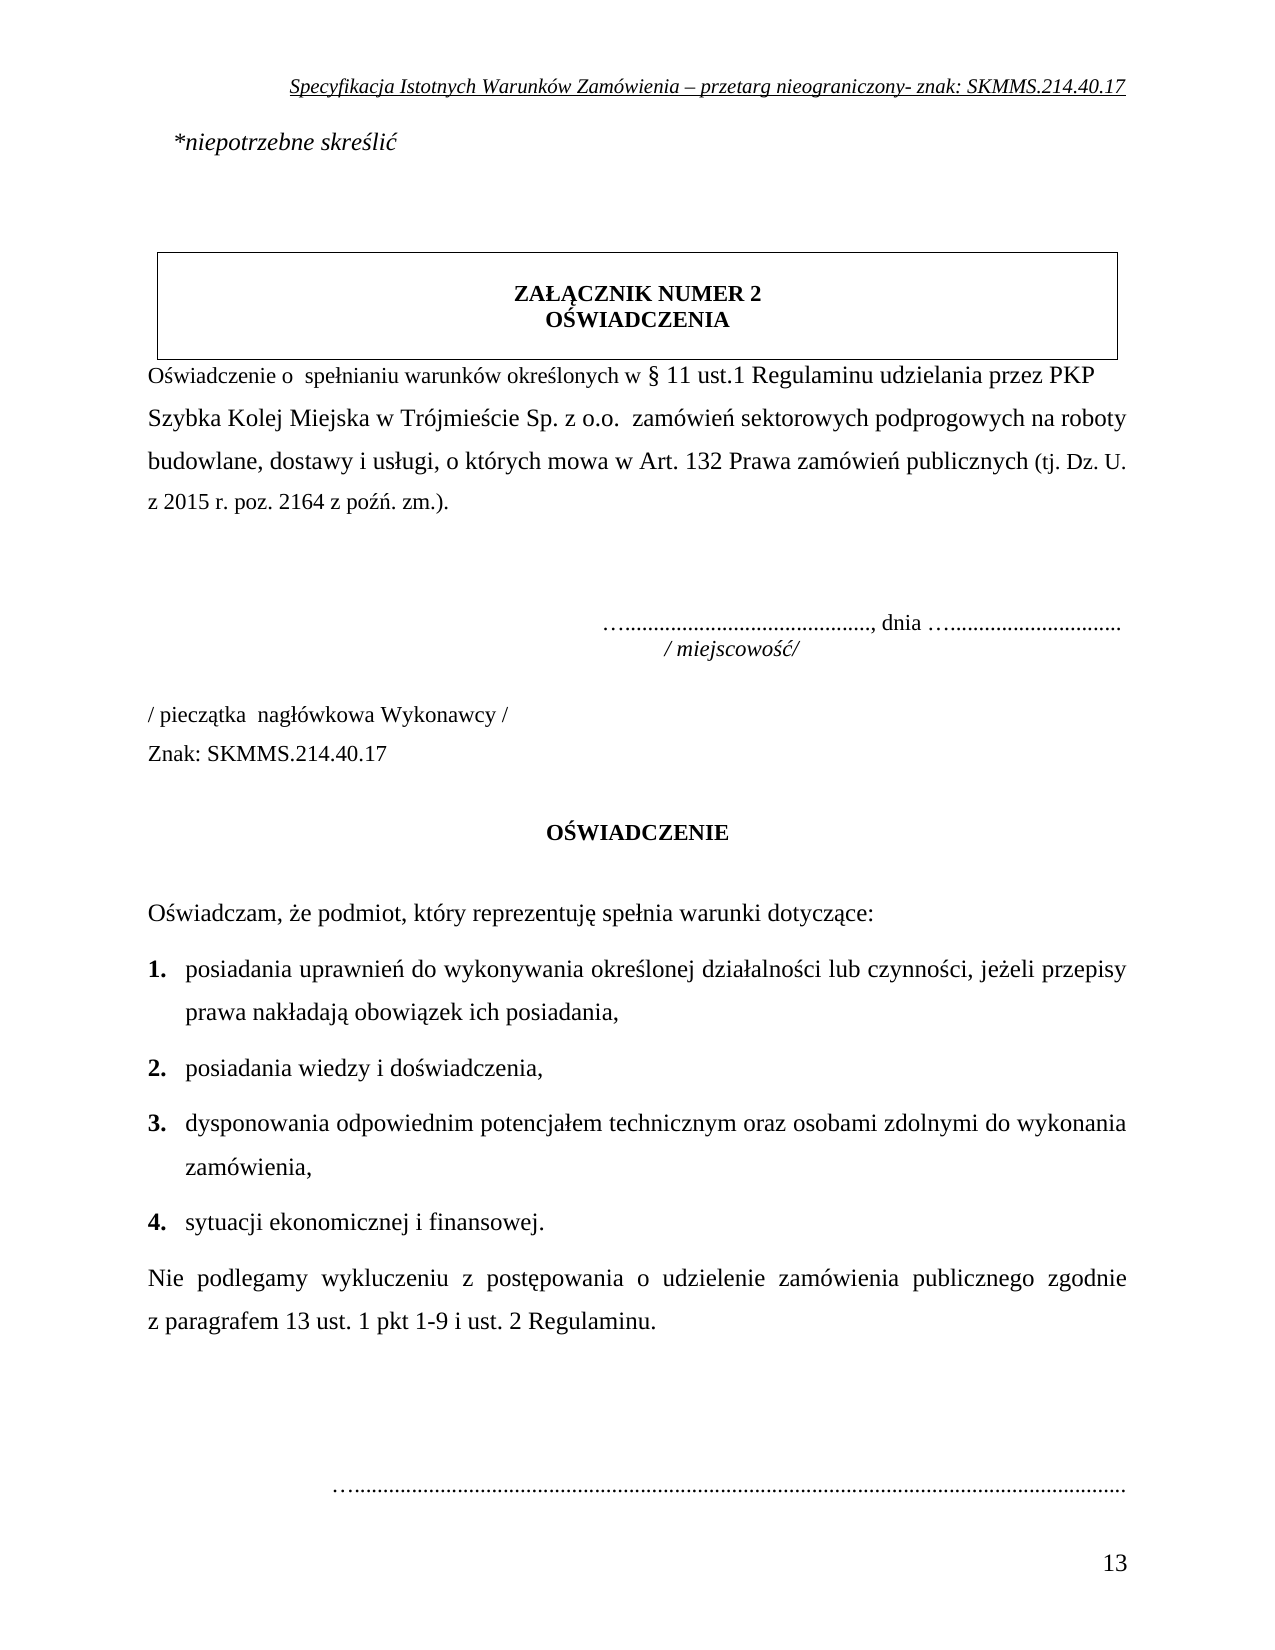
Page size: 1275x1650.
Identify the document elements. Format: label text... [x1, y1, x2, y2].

list posiadania wiedzy i doświadczenia, [148, 1053, 1127, 1082]
text / miejscowość/ [148, 635, 1127, 662]
text *niepotrzebne skreślić [148, 127, 1127, 155]
table_header ZAŁĄCZNIK NUMER 2 OŚWIADCZENIA [158, 253, 1117, 359]
text …....................................................................................................................................... [148, 1471, 1127, 1497]
text Oświadczam, że podmiot, który reprezentuję spełnia warunki dotyczące: [148, 898, 1127, 927]
text Nie podlegamy wykluczeniu z postępowania o udzielenie zamówienia publicznego zgodnie z paragrafem 13 ust. 1 pkt 1-9 i ust. 2 Regulaminu. [148, 1263, 1127, 1335]
text / pieczątka nagłówkowa Wykonawcy / [148, 701, 1127, 727]
text Oświadczenie o spełnianiu warunków określonych w § 11 ust.1 Regulaminu udzielania przez PKP Szybka Kolej Miejska w Trójmieście Sp. z o.o. zamówień sektorowych podprogowych na roboty budowlane, dostawy i usługi, o których mowa w Art. 132 Prawa zamówień publicznych (tj. Dz. U. z 2015 r. poz. 2164 z poźń. zm.). [148, 360, 1127, 514]
list dysponowania odpowiednim potencjałem technicznym oraz osobami zdolnymi do wykonania zamówienia, [148, 1108, 1127, 1180]
text Znak: SKMMS.214.40.17 [148, 741, 1127, 767]
list sytuacji ekonomicznej i finansowej. [148, 1207, 1127, 1236]
text OŚWIADCZENIE [148, 819, 1127, 846]
list posiadania uprawnień do wykonywania określonej działalności lub czynności, jeżeli przepisy prawa nakładają obowiązek ich posiadania, [148, 954, 1127, 1026]
text …..........................................., dnia ….............................. [148, 609, 1127, 635]
